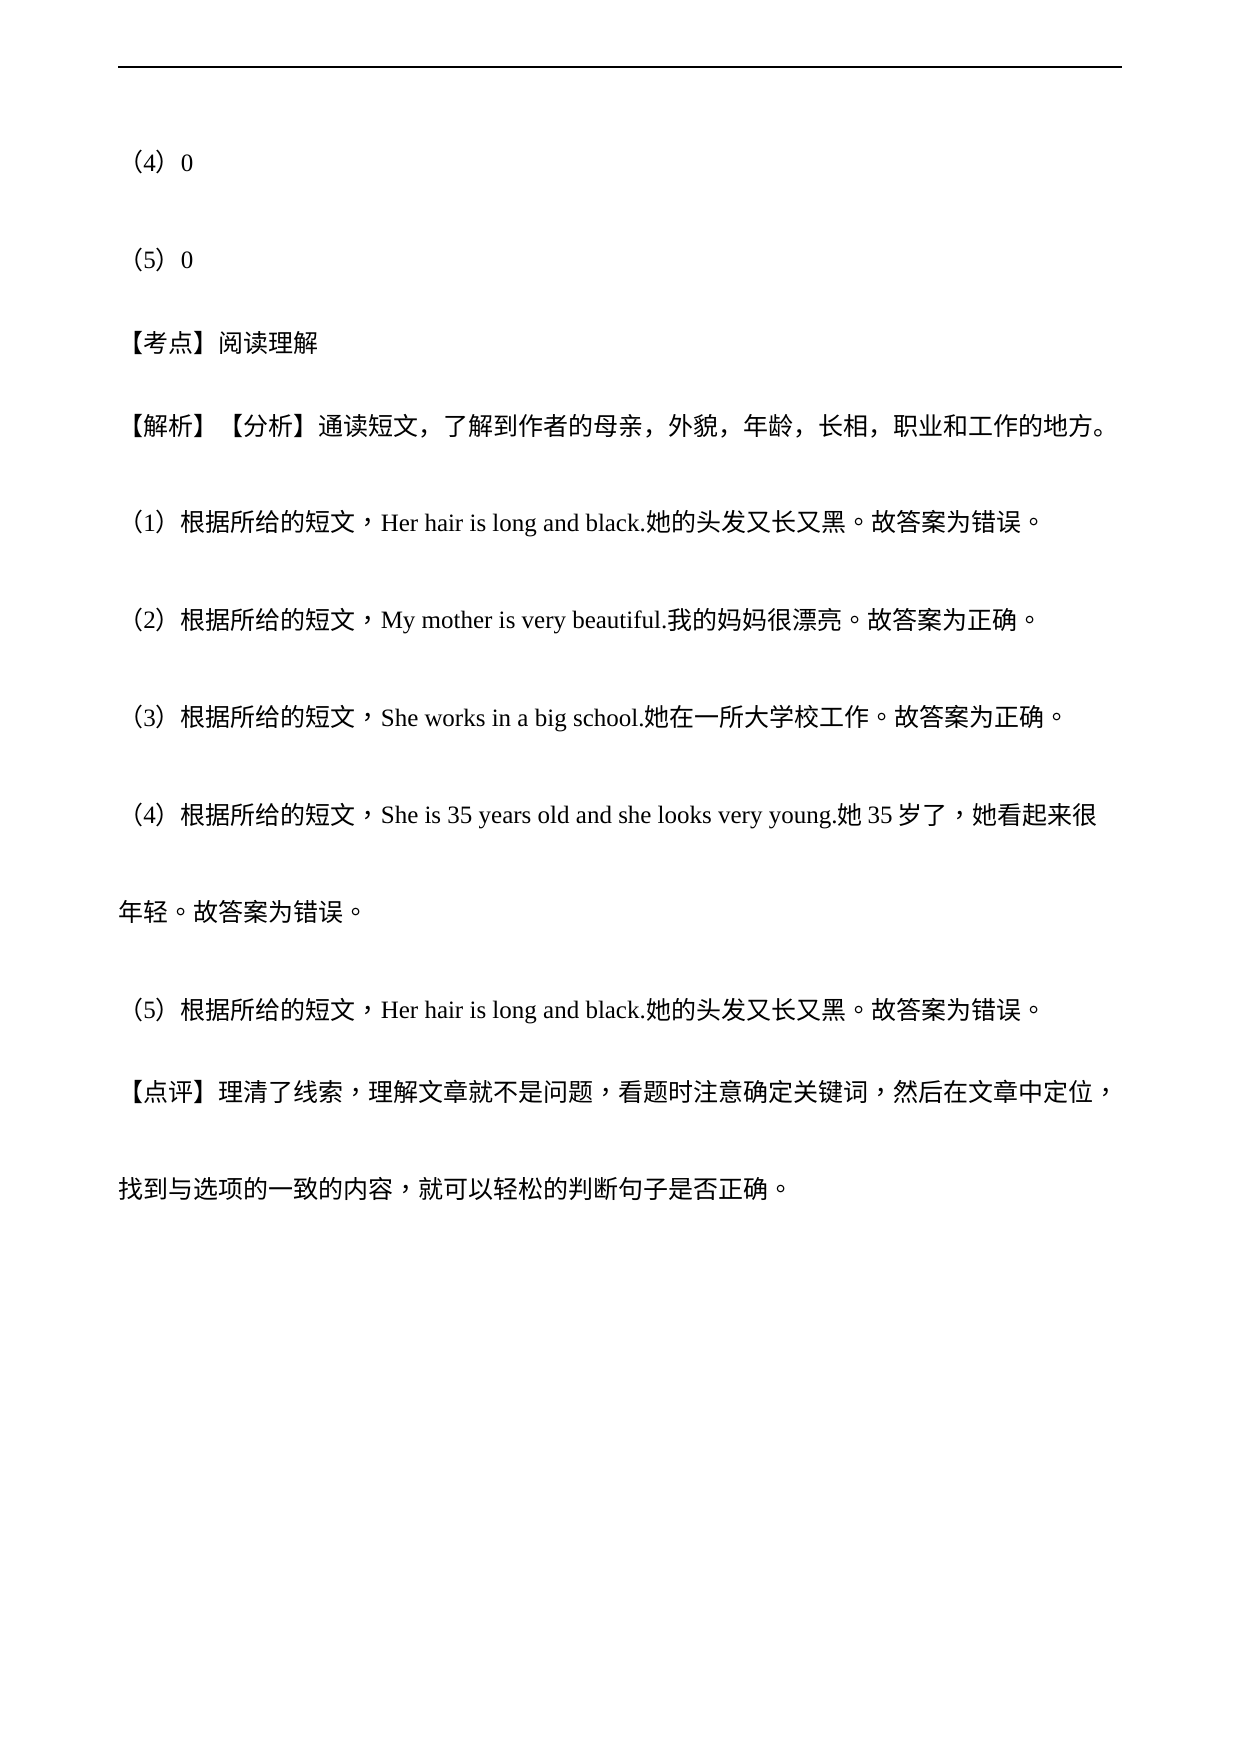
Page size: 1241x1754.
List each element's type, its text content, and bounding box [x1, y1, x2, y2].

text 【点评】理清了线索，理解文章就不是问题，看题时注意确定关键词，然后在文章中定位，找到与选项的一致的内容，就可以轻松的判断句子是否正确。 [118, 1059, 1122, 1222]
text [118, 129, 1122, 292]
text 【考点】阅读理解 [118, 309, 1122, 374]
text 【解析】【分析】通读短文，了解到作者的母亲，外貌，年龄，长相，职业和工作的地方。 （1）根据所给的短文，Her hair is long and black.她的头发又长又黑。故答案为错误。 （2）根据所给的短文，My mother is very beautiful.我的妈妈很漂亮。故答案为正确。 （3）根据所给的短文，She works in a big school.她在一所大学校工作。故答案为正确。 （4）根据所给的短文，She is 35 years old and she looks very young.她35岁了，她看起来很年轻。故答案为错误。 （5）根据所给的短文，Her hair is long and black.她的头发又长又黑。故答案为错误。 [118, 392, 1122, 1042]
